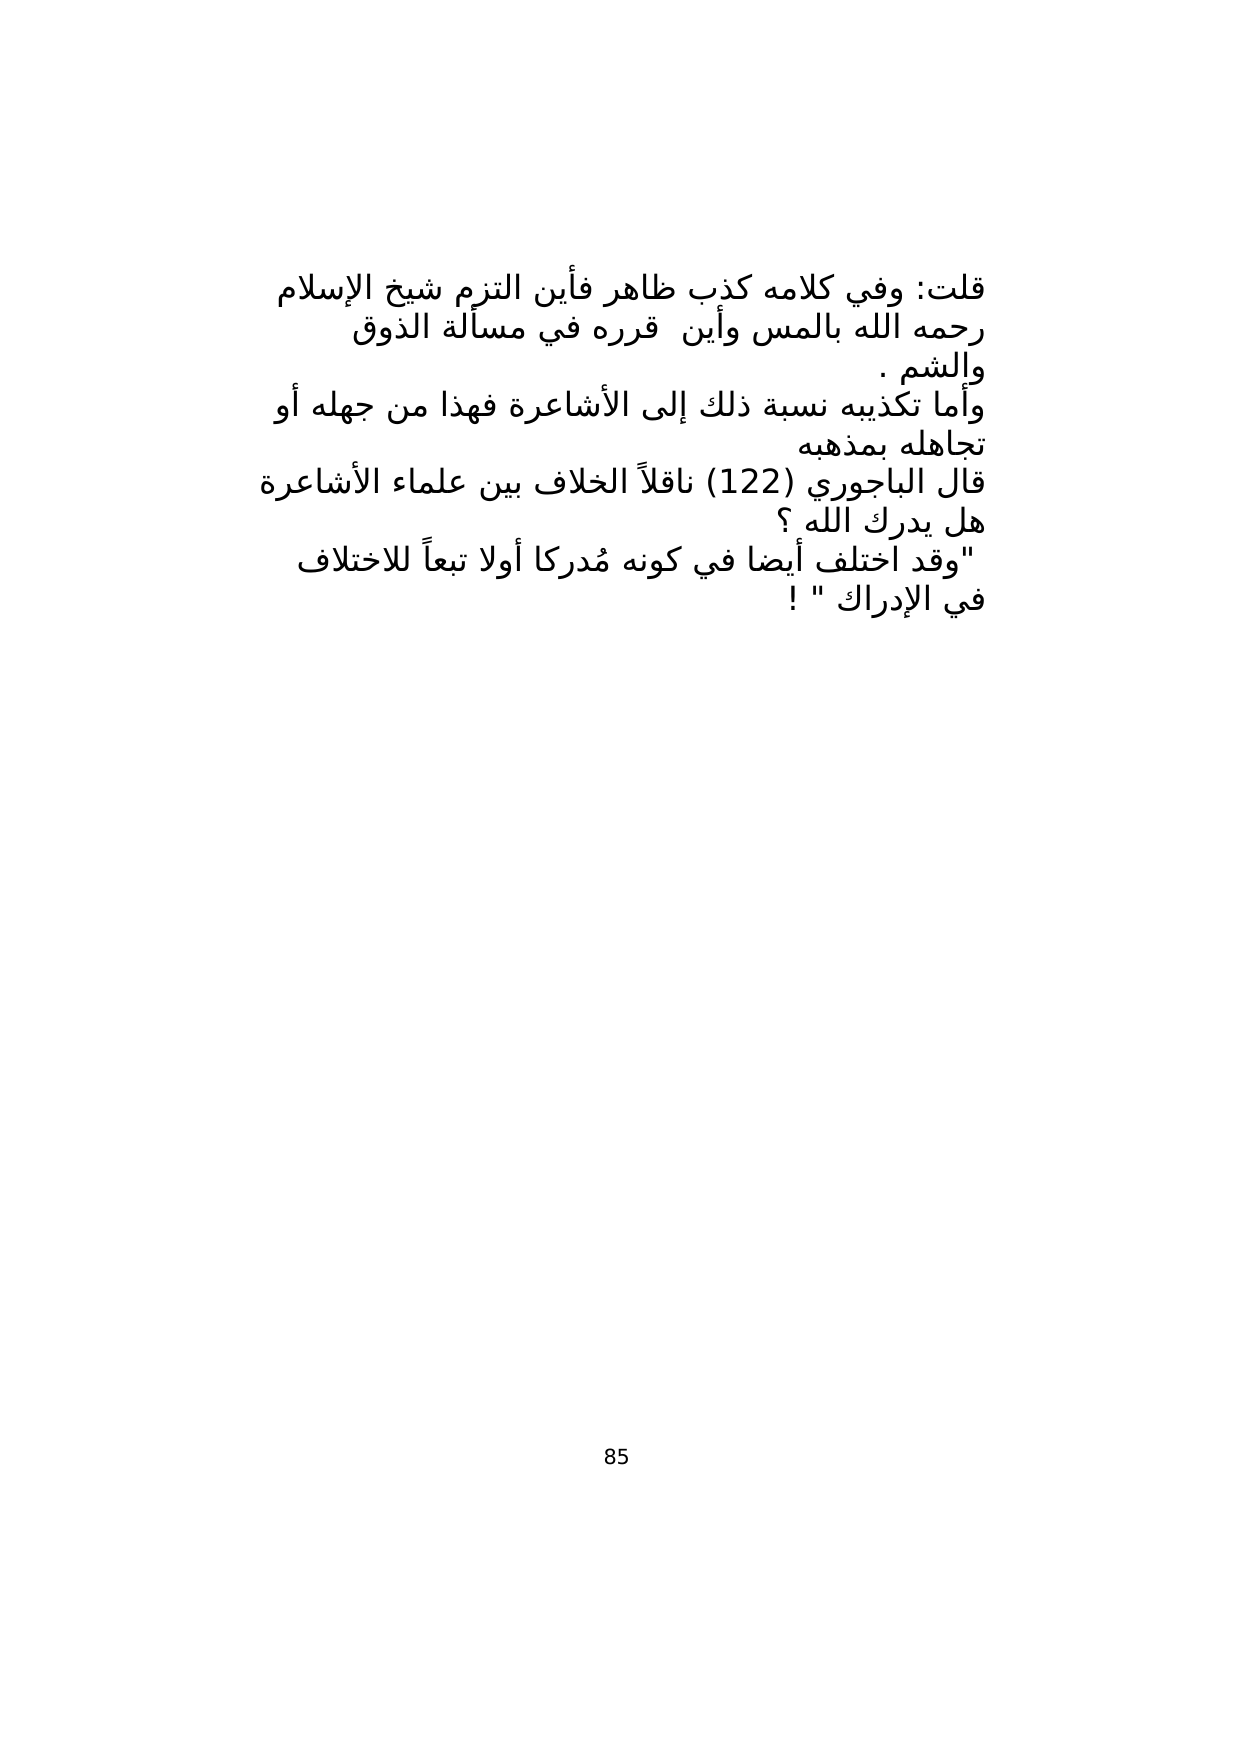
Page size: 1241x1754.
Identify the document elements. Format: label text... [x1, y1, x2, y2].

text "وقد اختلف أيضا في كونه مُدركا أولا تبعاً للاختلاف في الإدراك " ! [254, 541, 986, 618]
text وأما تكذيبه نسبة ذلك إلى الأشاعرة فهذا من جهله أو تجاهله بمذهبه [254, 385, 986, 463]
text قال الباجوري (122) ناقلاً الخلاف بين علماء الأشاعرة هل يدرك الله ؟ [254, 463, 986, 541]
text قلت: وفي كلامه كذب ظاهر فأين التزم شيخ الإسلام رحمه الله بالمس وأين قرره في مسألة الذوق والشم . [254, 269, 986, 385]
